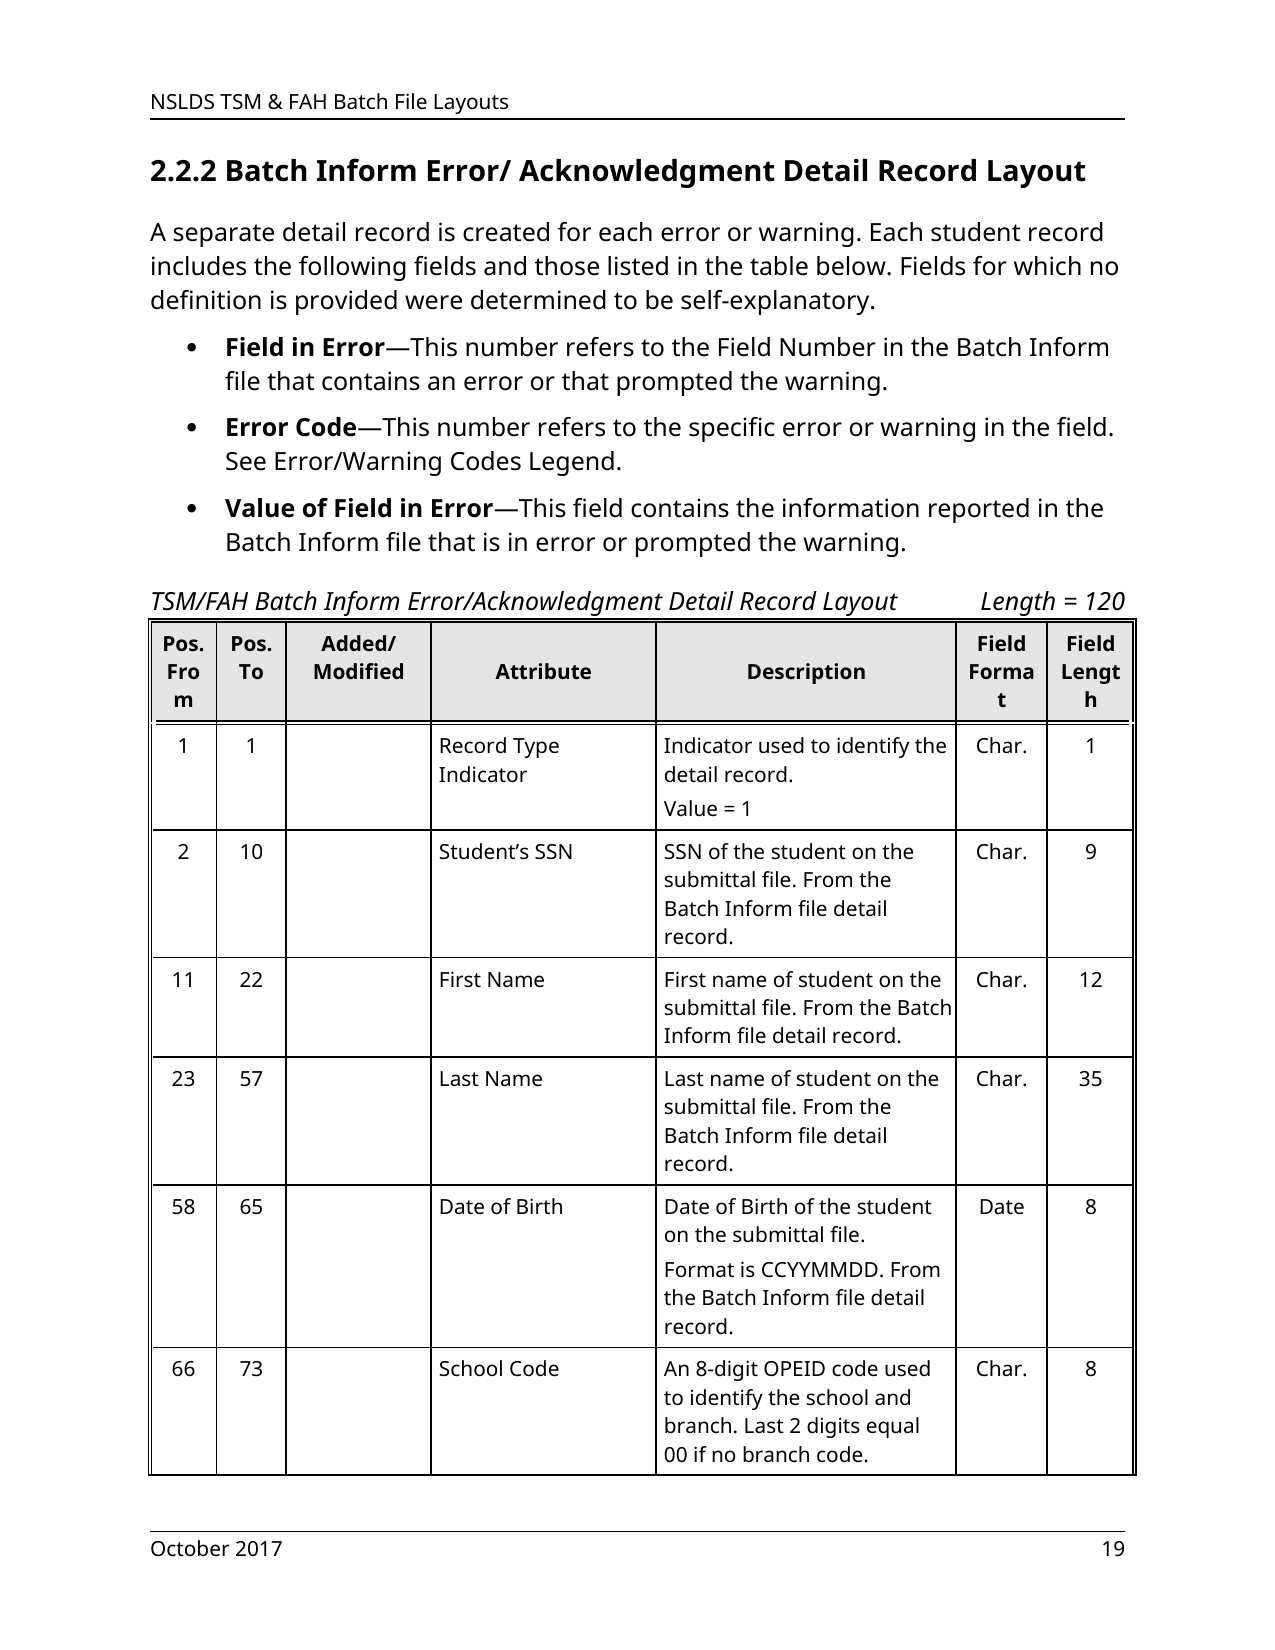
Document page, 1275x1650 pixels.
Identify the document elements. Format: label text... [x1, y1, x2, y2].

table_cell [287, 725, 430, 829]
table_cell 66 [152, 1348, 216, 1474]
table_cell 1 [150, 720, 216, 829]
table_cell Last name of student on the submittal file. From the Batch Inform file detail record. [657, 1058, 955, 1184]
table_cell 57 [217, 1058, 285, 1184]
table_cell 65 [217, 1186, 285, 1347]
table_header Pos. To [217, 623, 285, 720]
table_cell An 8-digit OPEID code used to identify the school and branch. Last 2 digits equal 00 if no branch code. [657, 1348, 955, 1474]
list Error Code—This number refers to the specific error or warning in the field. See Error/Warning Codes Legend. [187, 410, 1125, 478]
table_cell Date of Birth of the student on the submittal file. Format is CCYYMMDD. From the Batch Inform file detail record. [657, 1186, 955, 1347]
table_cell School Code [432, 1348, 655, 1474]
table_cell [287, 958, 430, 1056]
table_header Attribute [432, 623, 655, 720]
table_cell Char. [957, 958, 1046, 1056]
table_cell Char. [957, 1058, 1046, 1184]
table_cell Student’s SSN [432, 831, 655, 957]
table_cell 1 [1048, 720, 1134, 829]
table_cell Char. [957, 725, 1046, 829]
table_cell 8 [1048, 1186, 1132, 1347]
table_cell 23 [152, 1057, 216, 1184]
table_cell First name of student on the submittal file. From the Batch Inform file detail record. [657, 958, 955, 1056]
table_cell [287, 1348, 430, 1474]
table_cell Char. [957, 1348, 1046, 1474]
table_cell [287, 1186, 430, 1347]
table_cell 9 [1048, 831, 1132, 957]
table_cell 58 [152, 1185, 216, 1347]
table_cell Char. [957, 831, 1046, 957]
table_cell 1 [217, 725, 285, 829]
table_cell Date [957, 1186, 1046, 1347]
table_cell Last Name [432, 1058, 655, 1184]
table_header Field Format [957, 623, 1046, 720]
table_cell Date of Birth [432, 1186, 655, 1347]
table_cell 73 [217, 1348, 285, 1474]
table_header Added/ Modified [287, 623, 430, 720]
table_cell [287, 1058, 430, 1184]
table_cell 2 [152, 830, 216, 957]
table_cell 10 [217, 831, 285, 957]
table_cell Record Type Indicator [432, 725, 655, 829]
table_cell 35 [1048, 1058, 1132, 1184]
list Field in Error—This number refers to the Field Number in the Batch Inform file that contains an error or that prompted the warning. [187, 329, 1125, 397]
table_header Field Length [1048, 623, 1132, 720]
table_cell Indicator used to identify the detail record. Value = 1 [657, 725, 955, 829]
table_header Description [657, 623, 955, 720]
text A separate detail record is created for each error or warning. Each student record includes the following fields and those listed in the table below. Fields for which no definition is provided were determined to be self-explanatory. [150, 215, 1125, 317]
table_cell 11 [152, 958, 216, 1056]
table_cell First Name [432, 958, 655, 1056]
table_cell 8 [1048, 1348, 1132, 1474]
table_cell [287, 831, 430, 957]
table_cell 12 [1048, 958, 1132, 1056]
subtitle TSM/FAH Batch Inform Error/Acknowledgment Detail Record Layout Length = 120 [150, 584, 1125, 618]
subtitle Batch Inform Error/ Acknowledgment Detail Record Layout [150, 150, 1125, 190]
table_cell 22 [217, 958, 285, 1056]
table_cell SSN of the student on the submittal file. From the Batch Inform file detail record. [657, 831, 955, 957]
table_header Pos. From [152, 623, 216, 720]
list Value of Field in Error—This field contains the information reported in the Batch Inform file that is in error or prompted the warning. [187, 491, 1125, 559]
